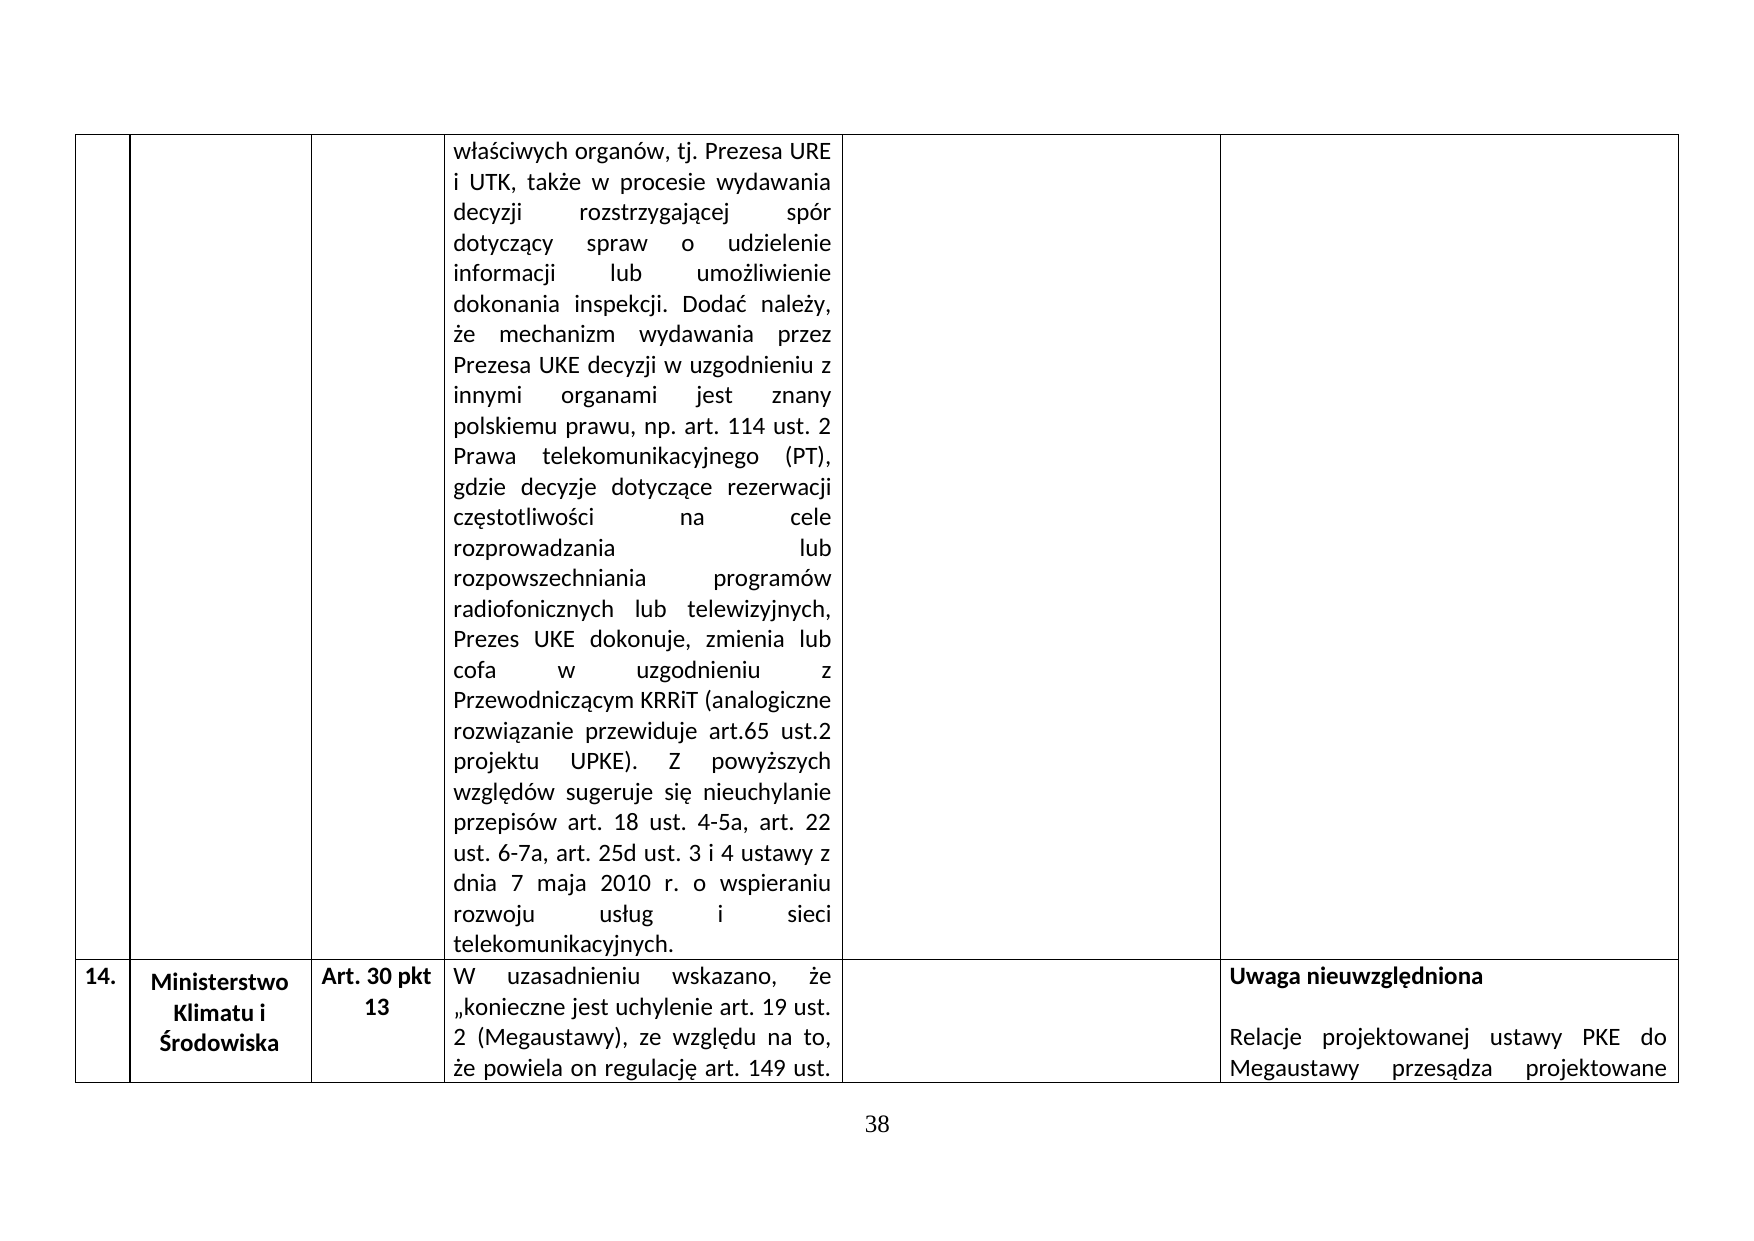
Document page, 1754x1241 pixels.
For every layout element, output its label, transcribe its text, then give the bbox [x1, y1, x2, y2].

table_cell [843, 135, 1220, 959]
table_cell Art. 30 pkt 13 [312, 960, 444, 1082]
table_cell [131, 135, 311, 959]
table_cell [445, 960, 842, 1082]
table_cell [131, 960, 311, 1082]
table_cell [76, 960, 129, 1082]
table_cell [312, 135, 444, 959]
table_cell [445, 135, 842, 959]
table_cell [1221, 135, 1678, 959]
table_cell [76, 135, 129, 959]
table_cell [1221, 960, 1678, 1082]
table_cell [843, 960, 1220, 1082]
